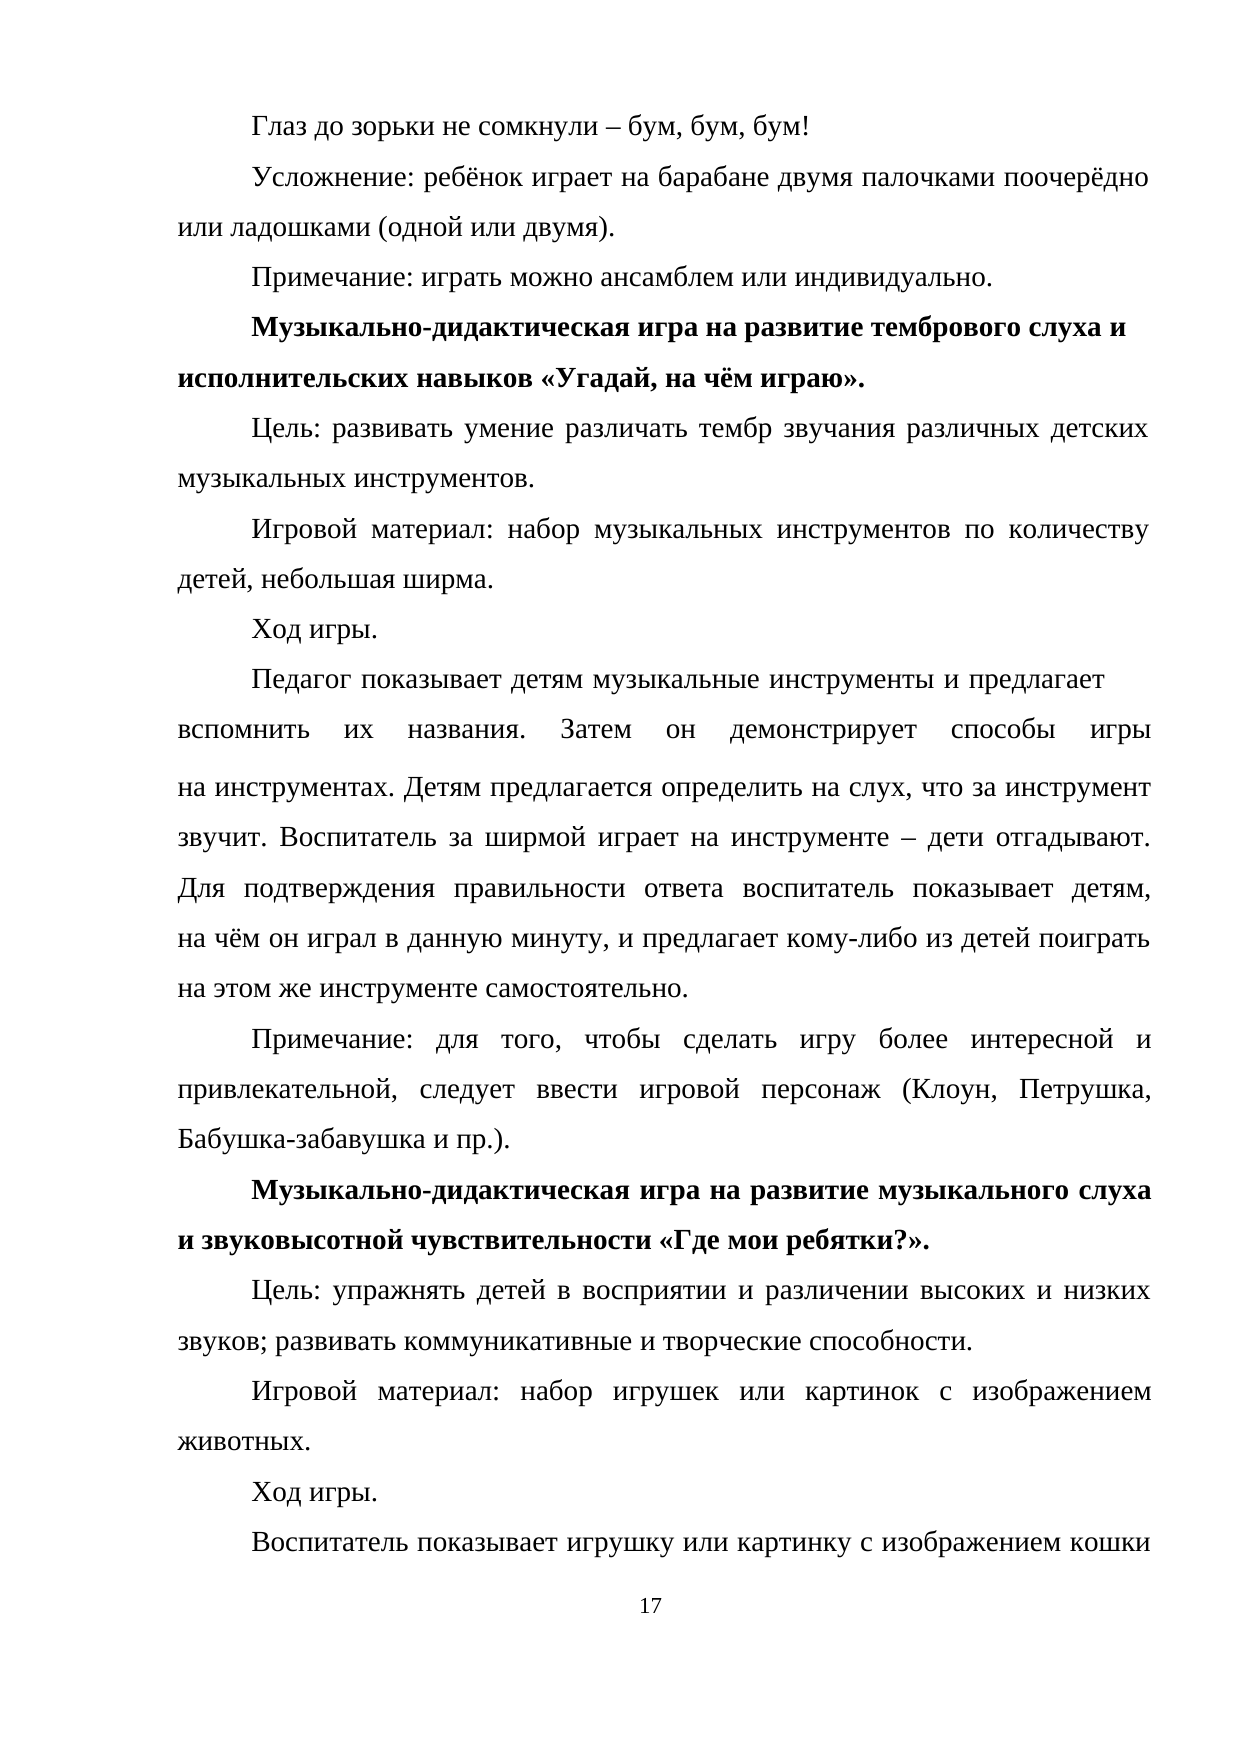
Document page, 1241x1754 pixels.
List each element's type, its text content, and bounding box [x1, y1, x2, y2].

text Музыкально-дидактическая игра на развитие тембрового слуха и исполнительских навыков «Угадай, на чём играю». [177, 309, 1152, 393]
text Примечание: играть можно ансамблем или индивидуально. [251, 259, 1180, 293]
text Педагог показывает детям музыкальные инструменты и предлагает вспомнить их названия. Затем он демонстрирует способы игры [177, 661, 1152, 745]
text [251, 108, 813, 142]
text Ход игры. [251, 611, 1180, 645]
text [177, 1524, 1152, 1557]
text Игровой материал: набор игрушек или картинок с изображением животных. [177, 1373, 1152, 1457]
text Усложнение: ребёнок играет на барабане двумя палочками поочерёдно или ладошками (одной или двумя). [177, 159, 1152, 242]
text на инструментах. Детям предлагается определить на слух, что за инструмент звучит. Воспитатель за ширмой играет на инструменте – дети отгадывают. Для подтверждения правильности ответа воспитатель показывает детям, на чём он играл в данную минуту, и предлагает кому-либо из детей поиграть на этом же инструменте самостоятельно. [177, 769, 1152, 1004]
text Ход игры. [251, 1474, 1180, 1507]
text Примечание: для того, чтобы сделать игру более интересной и привлекательной, следует ввести игровой персонаж (Клоун, Петрушка, Бабушка-забавушка и пр.). [177, 1021, 1152, 1155]
text Музыкально-дидактическая игра на развитие музыкального слуха и звуковысотной чувствительности «Где мои ребятки?». [177, 1172, 1152, 1256]
text Цель: развивать умение различать тембр звучания различных детских музыкальных инструментов. [177, 410, 1180, 494]
text Цель: упражнять детей в восприятии и различении высоких и низких звуков; развивать коммуникативные и творческие способности. [177, 1272, 1152, 1356]
text Игровой материал: набор музыкальных инструментов по количеству детей, небольшая ширма. [177, 511, 1152, 595]
